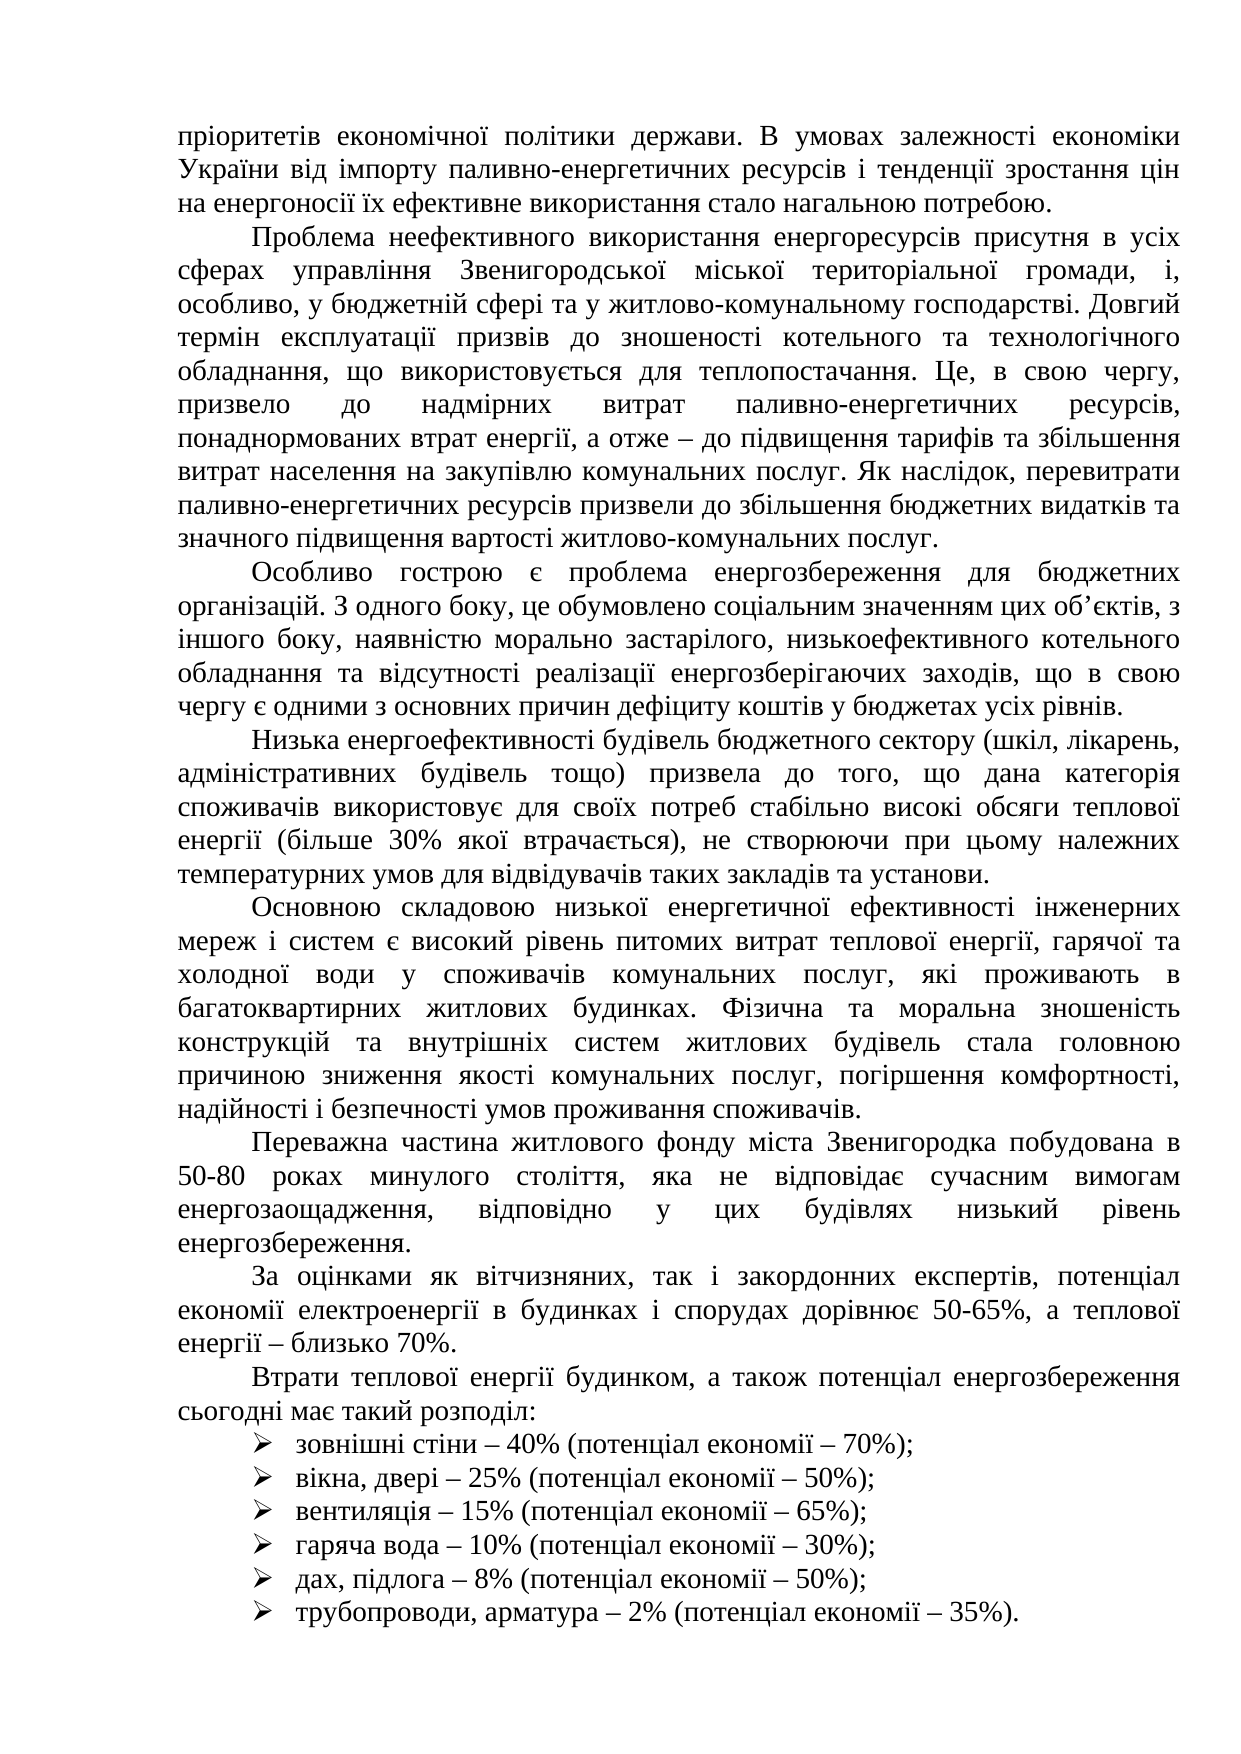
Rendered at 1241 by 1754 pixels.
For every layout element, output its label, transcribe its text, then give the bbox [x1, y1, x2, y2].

list трубопроводи, арматура – 2% (потенціал економії – 35%). [177, 1594, 1181, 1628]
text Переважна частина житлового фонду міста Звенигородка побудована в 50-80 роках минулого століття, яка не відповідає сучасним вимогам енергозаощадження, відповідно у цих будівлях низький рівень енергозбереження. [177, 1124, 1181, 1258]
list гаряча вода – 10% (потенціал економії – 30%); [177, 1527, 1181, 1561]
text Втрати теплової енергії будинком, а також потенціал енергозбереження сьогодні має такий розподіл: [177, 1359, 1181, 1426]
list вікна, двері – 25% (потенціал економії – 50%); [177, 1460, 1181, 1493]
list дах, підлога – 8% (потенціал економії – 50%); [177, 1561, 1181, 1594]
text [177, 118, 1181, 219]
list зовнішні стіни – 40% (потенціал економії – 70%); [177, 1426, 1181, 1460]
text Основною складовою низької енергетичної ефективності інженерних мереж і систем є високий рівень питомих витрат теплової енергії, гарячої та холодної води у споживачів комунальних послуг, які проживають в багатоквартирних житлових будинках. Фізична та моральна зношеність конструкцій та внутрішніх систем житлових будівель стала головною причиною зниження якості комунальних послуг, погіршення комфортності, надійності і безпечності умов проживання споживачів. [177, 889, 1181, 1124]
text Проблема неефективного використання енергоресурсів присутня в усіх сферах управління Звенигородської міської територіальної громади, і, особливо, у бюджетній сфері та у житлово-комунальному господарстві. Довгий термін експлуатації призвів до зношеності котельного та технологічного обладнання, що використовується для теплопостачання. Це, в свою чергу, призвело до надмірних витрат паливно-енергетичних ресурсів, понаднормованих втрат енергії, а отже – до підвищення тарифів та збільшення витрат населення на закупівлю комунальних послуг. Як наслідок, перевитрати паливно-енергетичних ресурсів призвели до збільшення бюджетних видатків та значного підвищення вартості житлово-комунальних послуг. [177, 219, 1181, 554]
text Низька енергоефективності будівель бюджетного сектору (шкіл, лікарень, адміністративних будівель тощо) призвела до того, що дана категорія споживачів використовує для своїх потреб стабільно високі обсяги теплової енергії (більше 30% якої втрачається), не створюючи при цьому належних температурних умов для відвідувачів таких закладів та установи. [177, 722, 1181, 889]
list вентиляція – 15% (потенціал економії – 65%); [177, 1493, 1181, 1527]
text За оцінками як вітчизняних, так і закордонних експертів, потенціал економії електроенергії в будинках і спорудах дорівнює 50-65%, а теплової енергії – близько 70%. [177, 1258, 1181, 1359]
text Особливо гострою є проблема енергозбереження для бюджетних організацій. З одного боку, це обумовлено соціальним значенням цих об’єктів, з іншого боку, наявністю морально застарілого, низькоефективного котельного обладнання та відсутності реалізації енергозберігаючих заходів, що в свою чергу є одними з основних причин дефіциту коштів у бюджетах усіх рівнів. [177, 554, 1181, 722]
